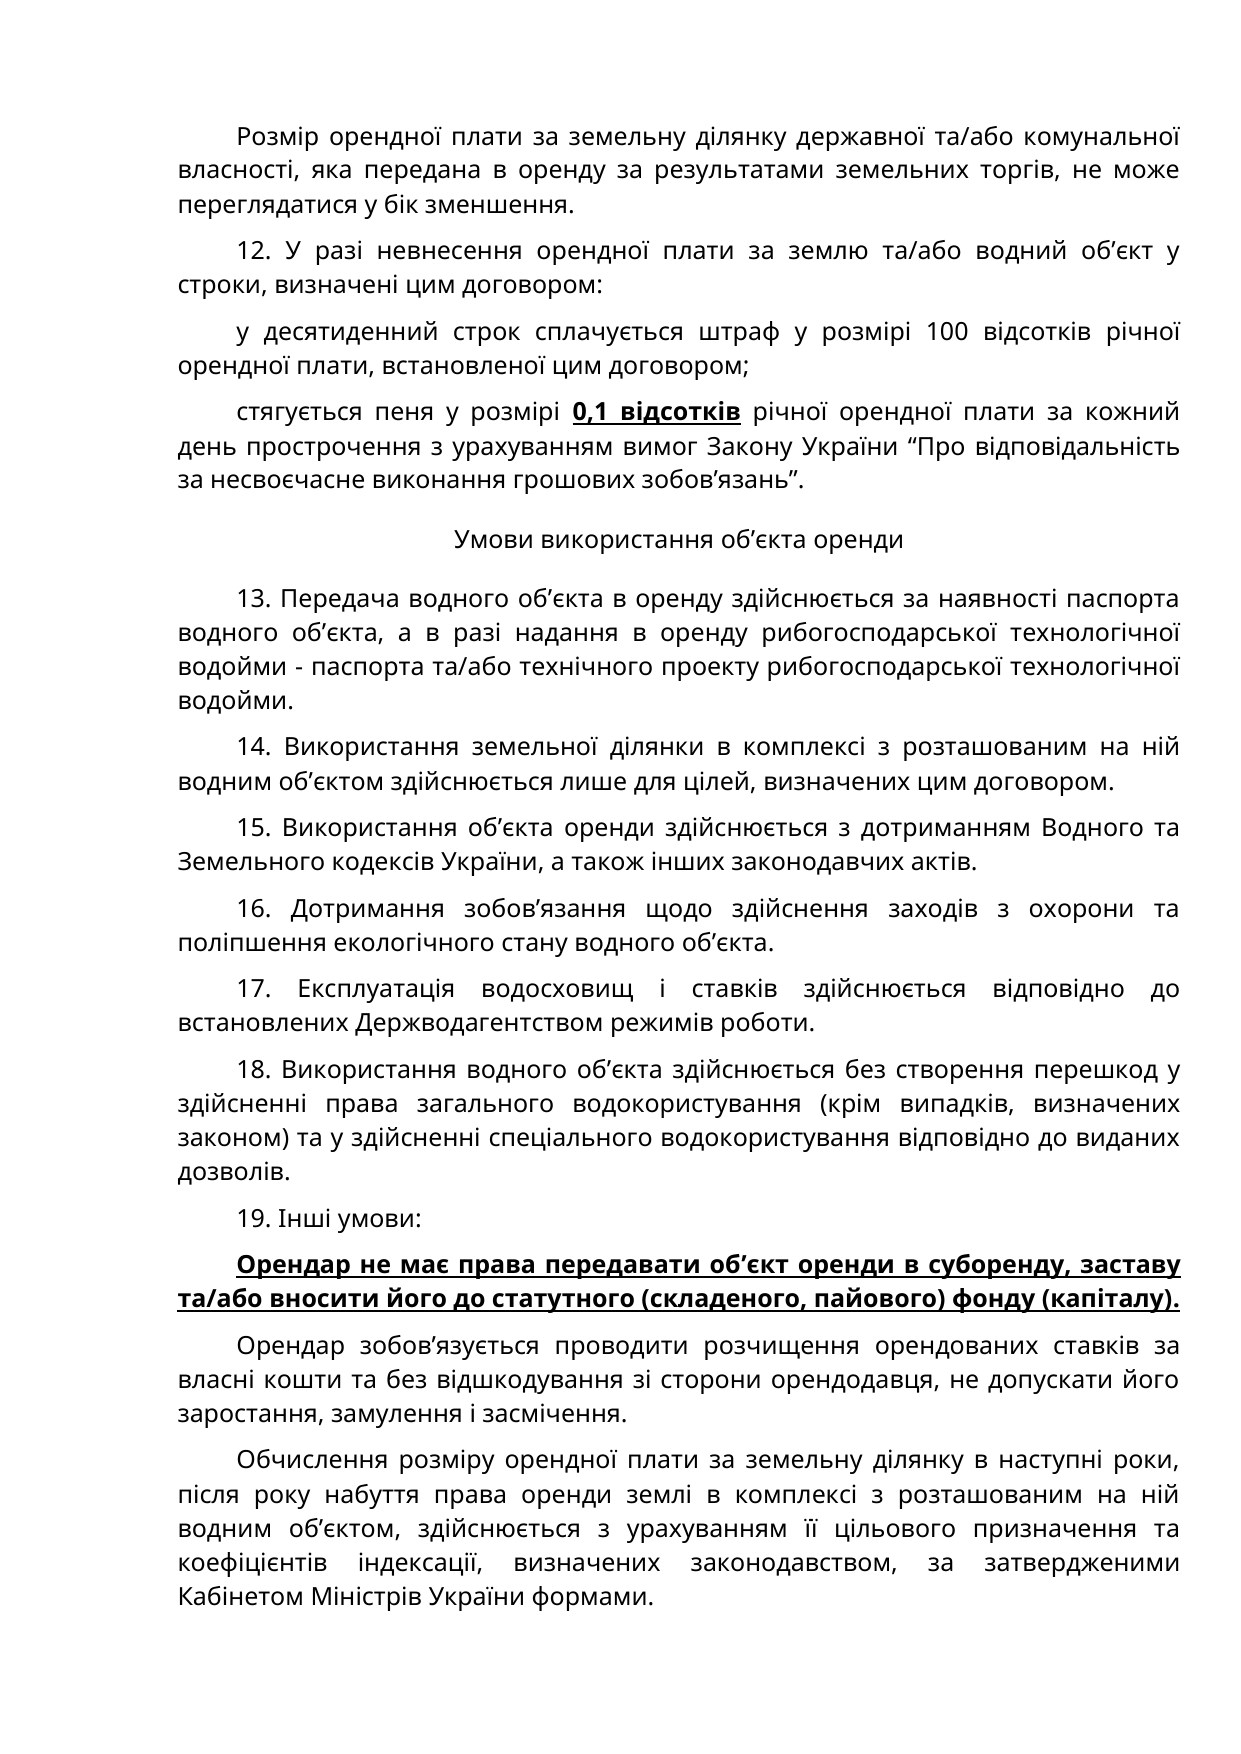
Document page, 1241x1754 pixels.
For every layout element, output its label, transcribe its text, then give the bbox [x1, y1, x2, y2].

text 18. Використання водного об’єкта здійснюється без створення перешкод у здійсненні права загального водокористування (крім випадків, визначених законом) та у здійсненні спеціального водокористування відповідно до виданих дозволів. [177, 1052, 1181, 1188]
text 17. Експлуатація водосховищ і ставків здійснюється відповідно до встановлених Держводагентством режимів роботи. [177, 971, 1181, 1039]
text 19. Інші умови: [177, 1200, 1181, 1234]
text стягується пеня у розмірі 0,1 відсотків річної орендної плати за кожний день прострочення з урахуванням вимог Закону України “Про відповідальність за несвоєчасне виконання грошових зобов’язань”. [177, 394, 1181, 496]
text у десятиденний строк сплачується штраф у розмірі 100 відсотків річної орендної плати, встановленої цим договором; [177, 313, 1181, 382]
text Обчислення розміру орендної плати за земельну ділянку в наступні роки, після року набуття права оренди землі в комплексі з розташованим на ній водним об’єктом, здійснюється з урахуванням її цільового призначення та коефіцієнтів індексації, визначених законодавством, за затвердженими Кабінетом Міністрів України формами. [177, 1442, 1181, 1612]
text 14. Використання земельної ділянки в комплексі з розташованим на ній водним об’єктом здійснюється лише для цілей, визначених цим договором. [177, 729, 1181, 797]
text 15. Використання об’єкта оренди здійснюється з дотриманням Водного та Земельного кодексів України, а також інших законодавчих актів. [177, 810, 1181, 878]
text 16. Дотримання зобов’язання щодо здійснення заходів з охорони та поліпшення екологічного стану водного об’єкта. [177, 890, 1181, 958]
text Орендар не має права передавати об’єкт оренди в суборенду, заставу та/або вносити його до статутного (складеного, пайового) фонду (капіталу). [177, 1247, 1181, 1315]
text Розмір орендної плати за земельну ділянку державної та/або комунальної власності, яка передана в оренду за результатами земельних торгів, не може переглядатися у бік зменшення. [177, 118, 1181, 220]
text 12. У разі невнесення орендної плати за землю та/або водний об’єкт у строки, визначені цим договором: [177, 233, 1181, 301]
text Умови використання об’єкта оренди [177, 521, 1181, 555]
text Орендар зобов’язується проводити розчищення орендованих ставків за власні кошти та без відшкодування зі сторони орендодавця, не допускати його заростання, замулення і засмічення. [177, 1327, 1181, 1430]
text 13. Передача водного об’єкта в оренду здійснюється за наявності паспорта водного об’єкта, а в разі надання в оренду рибогосподарської технологічної водойми - паспорта та/або технічного проекту рибогосподарської технологічної водойми. [177, 580, 1181, 717]
